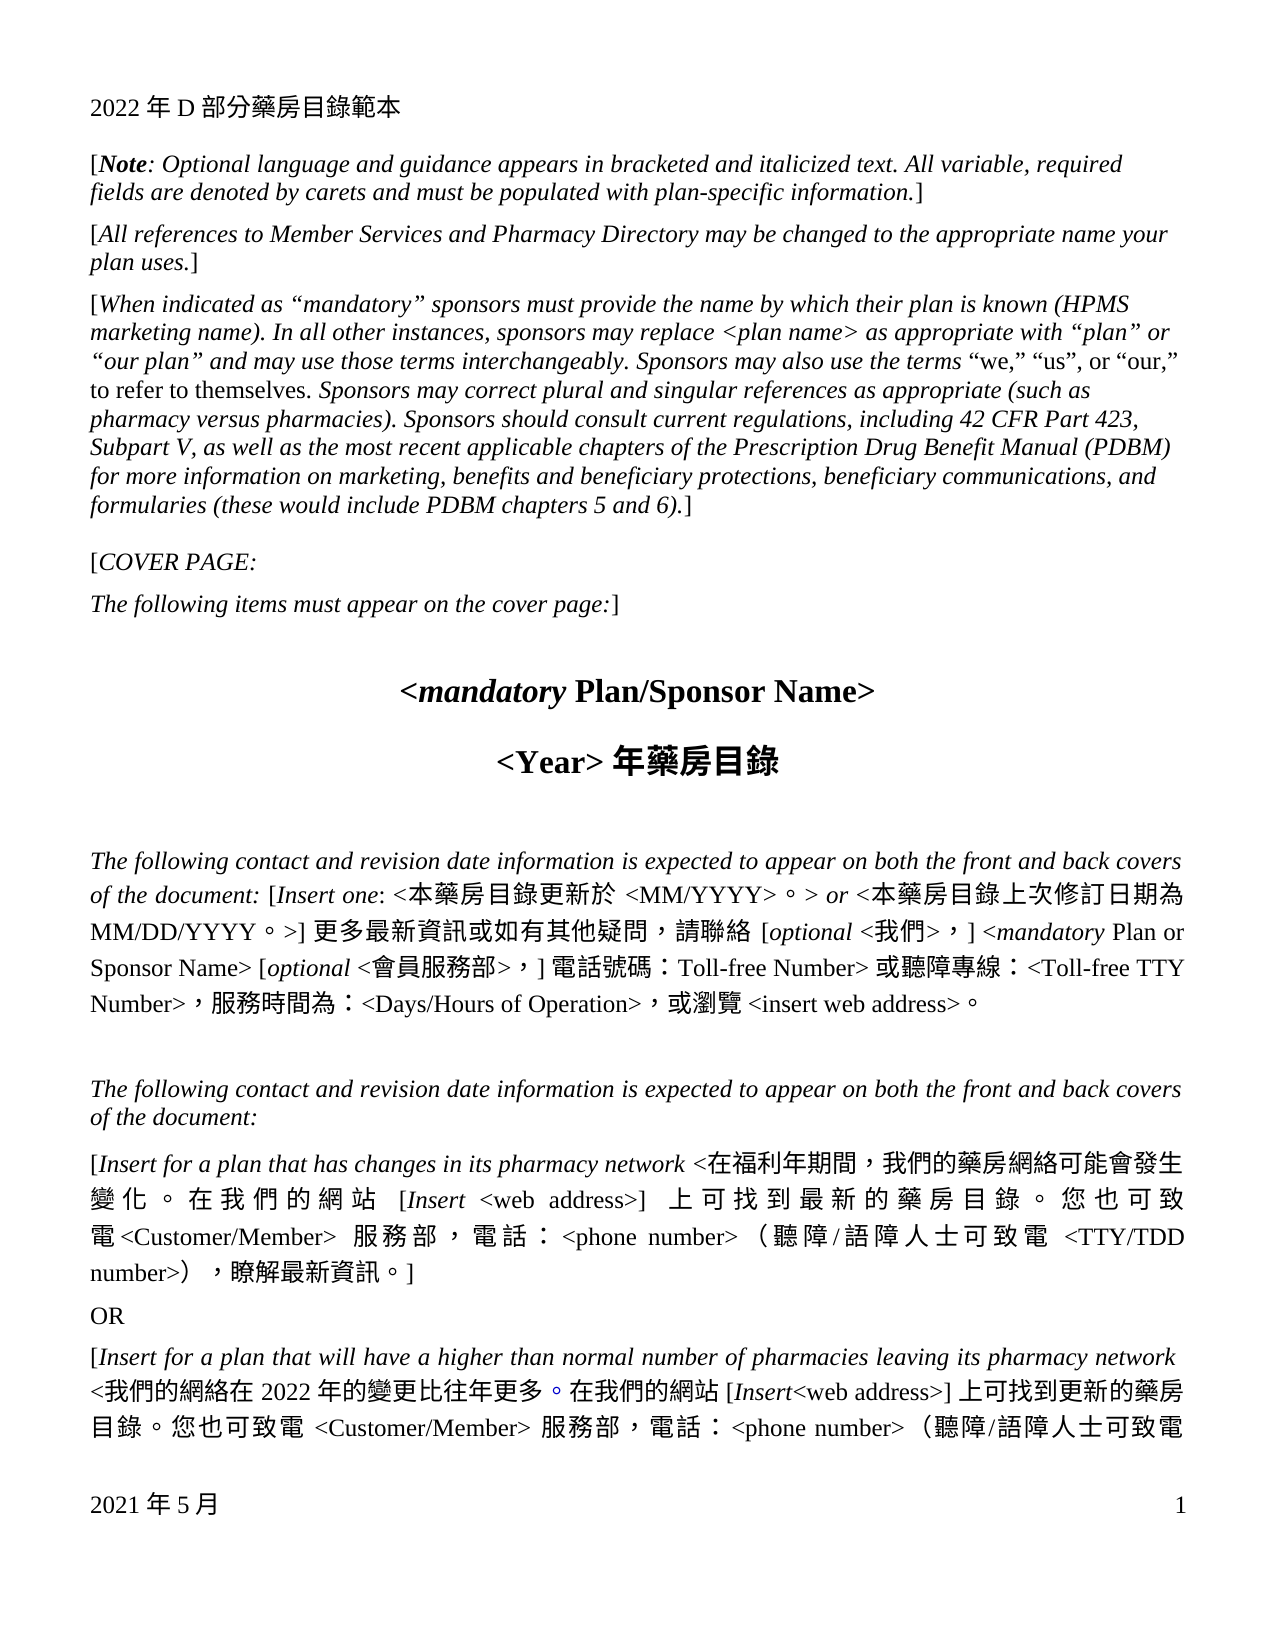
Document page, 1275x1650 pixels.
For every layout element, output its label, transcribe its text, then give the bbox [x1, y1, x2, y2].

text [When indicated as “mandatory” sponsors must provide the name by which their plan is known (HPMS marketing name). In all other instances, sponsors may replace <plan name> as appropriate with “plan” or “our plan” and may use those terms interchangeably. Sponsors may also use the terms “we,” “us”, or “our,” to refer to themselves. Sponsors may correct plural and singular references as appropriate (such as pharmacy versus pharmacies). Sponsors should consult current regulations, including 42 CFR Part 423, Subpart V, as well as the most recent applicable chapters of the Prescription Drug Benefit Manual (PDBM) for more information on marketing, benefits and beneficiary protections, beneficiary communications, and formularies (these would include PDBM chapters 5 and 6).] [90, 289, 1185, 519]
text The following items must appear on the cover page:] [90, 589, 1185, 617]
text OR [90, 1301, 1185, 1330]
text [90, 1342, 1185, 1444]
subtitle <Year> 年藥房目錄 [90, 734, 1185, 783]
text [All references to Member Services and Pharmacy Directory may be changed to the appropriate name your plan uses.] [90, 219, 1185, 276]
text [Note: Optional language and guidance appears in bracketed and italicized text. All variable, required fields are denoted by carets and must be populated with plan-specific information.] [90, 149, 1185, 206]
text The following contact and revision date information is expected to appear on both the front and back covers of the document: [Insert one: <本藥房目錄更新於 <MM/YYYY>。> or <本藥房目錄上次修訂日期為 MM/DD/YYYY。>] 更多最新資訊或如有其他疑問，請聯絡 [optional <我們>，] <mandatory Plan or Sponsor Name> [optional <會員服務部>，] 電話號碼：Toll-free Number> 或聽障專線：<Toll-free TTY Number>，服務時間為：<Days/Hours of Operation>，或瀏覽 <insert web address>。 [90, 846, 1185, 1020]
text [COVER PAGE: [90, 547, 1185, 576]
text [Insert for a plan that has changes in its pharmacy network <在福利年期間，我們的藥房網絡可能會發生變化。在我們的網站 [Insert <web address>] 上可找到最新的藥房目錄。您也可致電<Customer/Member> 服務部，電話：<phone number>（聽障/語障人士可致電 <TTY/TDD number>），瞭解最新資訊。] [90, 1144, 1185, 1289]
text The following contact and revision date information is expected to appear on both the front and back covers of the document: [90, 1074, 1185, 1131]
text <mandatory Plan/Sponsor Name> [90, 671, 1185, 709]
